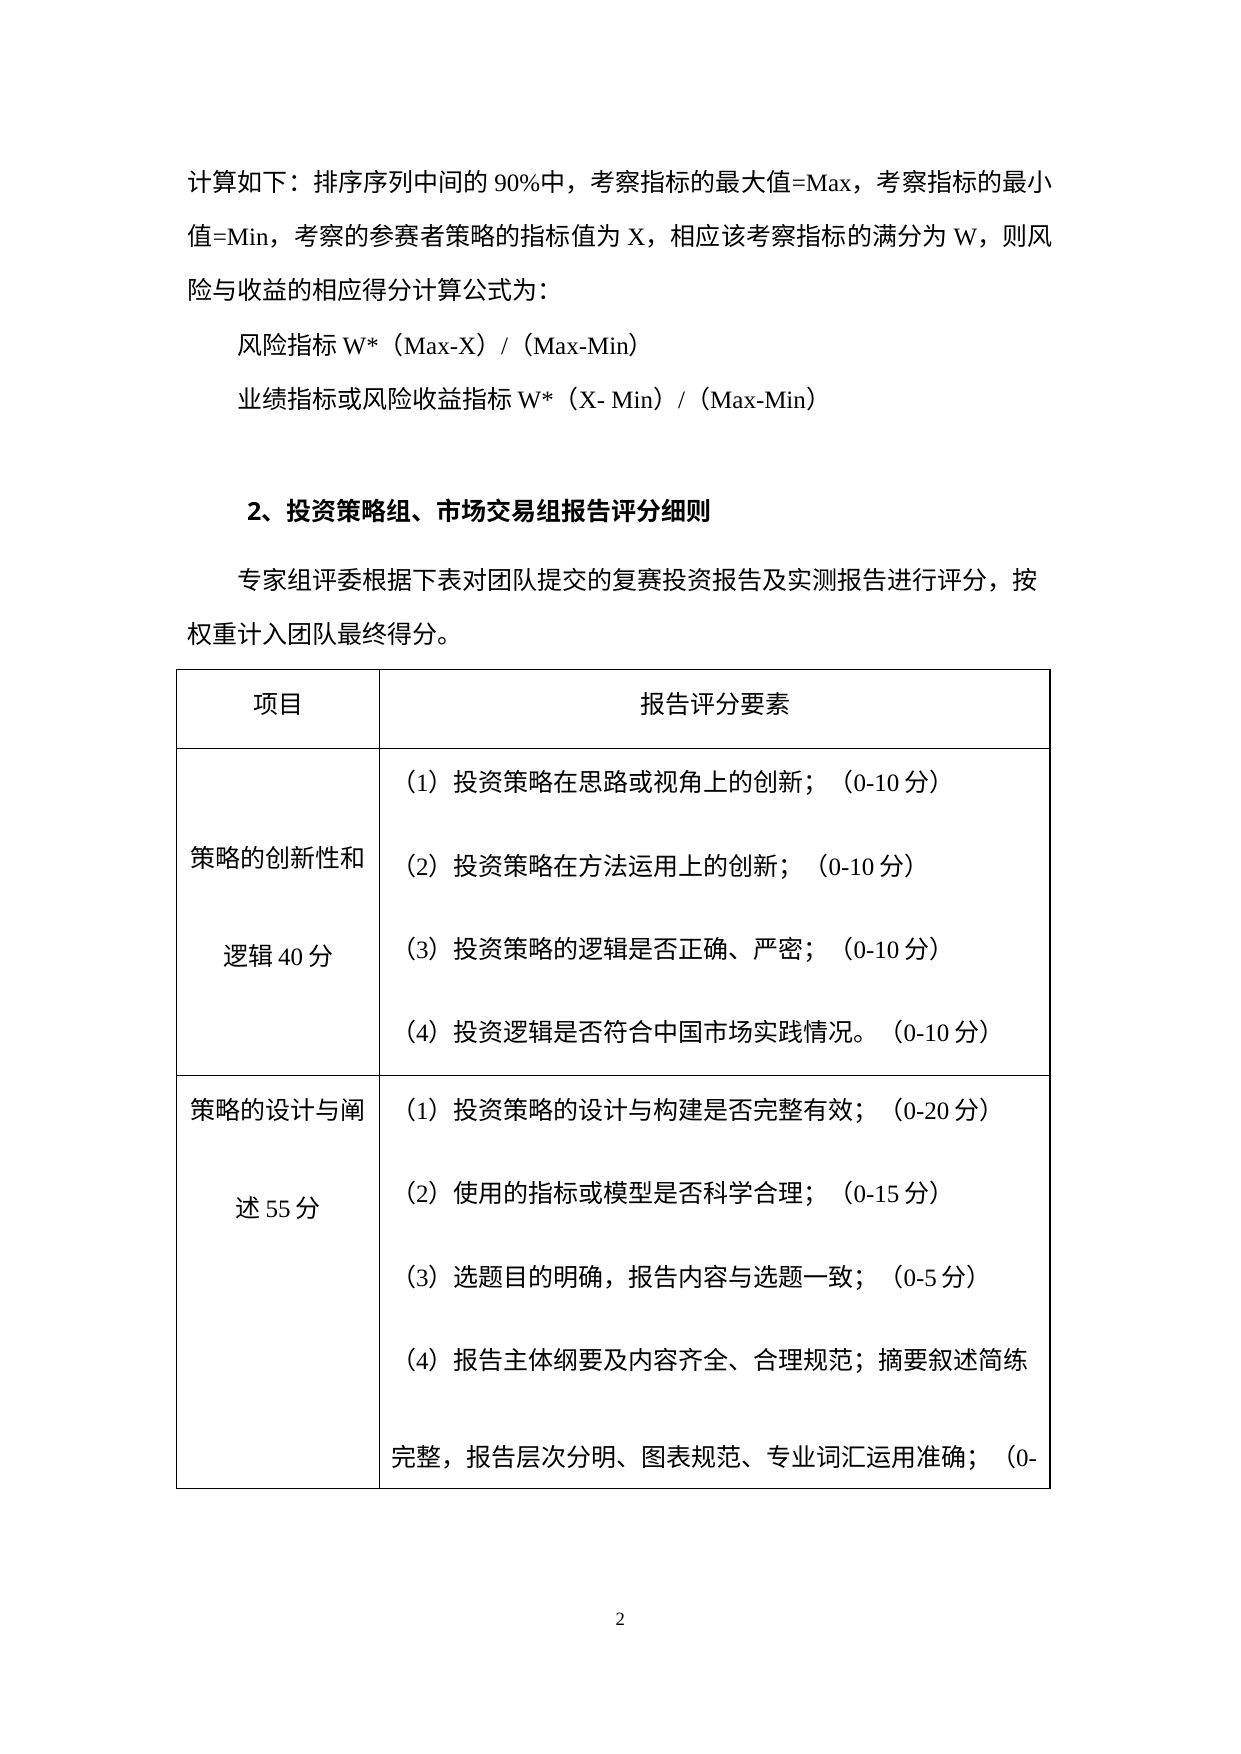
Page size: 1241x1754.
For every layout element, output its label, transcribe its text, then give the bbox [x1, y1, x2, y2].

text 风险指标W*（Max-X）/（Max-Min） [187, 325, 1053, 361]
list 投资策略组、市场交易组报告评分细则 [188, 477, 1053, 542]
table_header 报告评分要素 [380, 670, 1049, 747]
text 业绩指标或风险收益指标W*（X- Min）/（Max-Min） [187, 379, 1053, 416]
table_cell 策略的设计与阐述55分 [177, 1076, 379, 1488]
text 专家组评委根据下表对团队提交的复赛投资报告及实测报告进行评分，按权重计入团队最终得分。 [187, 560, 1053, 651]
table_cell 策略的创新性和逻辑40分 [177, 749, 379, 1075]
table_cell （1）投资策略在思路或视角上的创新；（0-10分） （2）投资策略在方法运用上的创新；（0-10分） （3）投资策略的逻辑是否正确、严密；（0-10分） （4）投资逻辑是否符合中国市场实践情况。（0-10分） [380, 749, 1049, 1075]
table_header 项目 [177, 670, 379, 747]
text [187, 162, 1053, 307]
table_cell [380, 1076, 1049, 1488]
